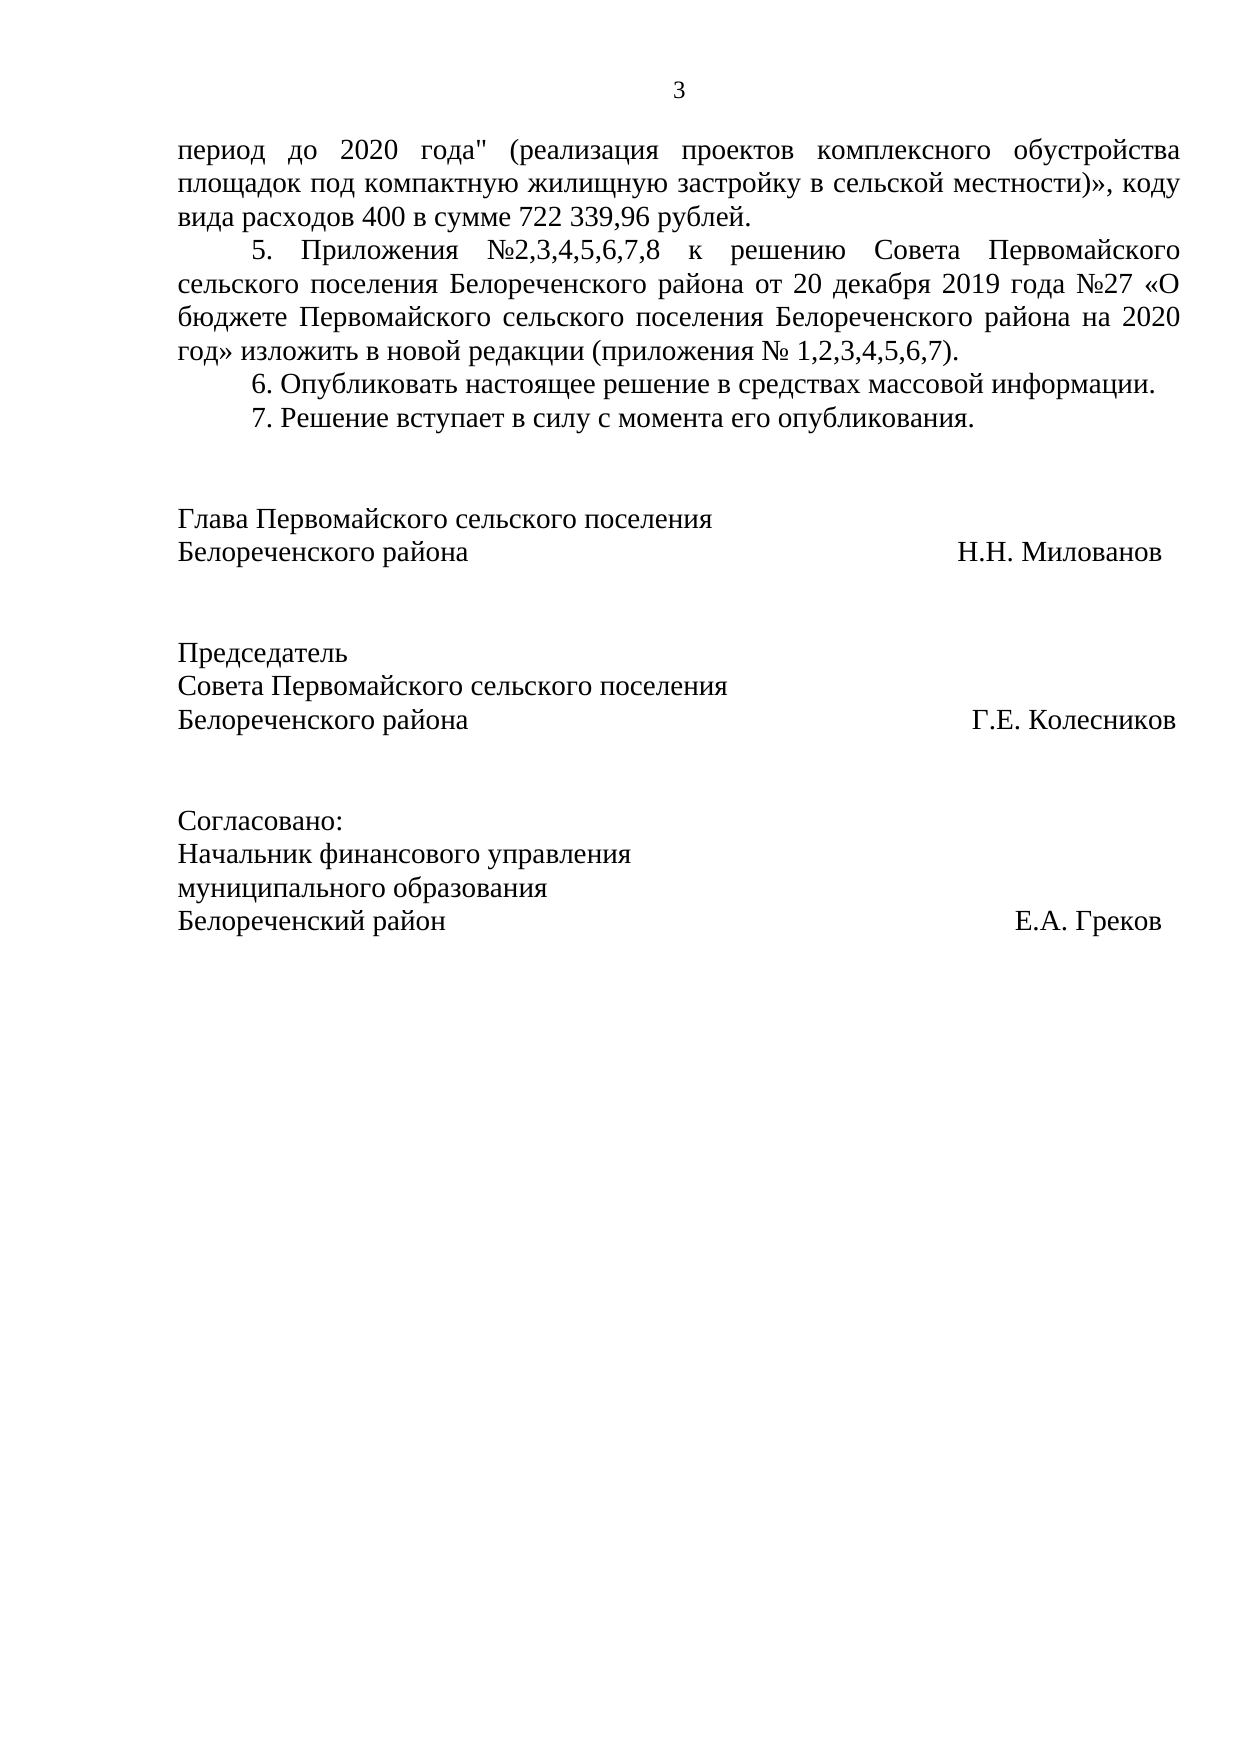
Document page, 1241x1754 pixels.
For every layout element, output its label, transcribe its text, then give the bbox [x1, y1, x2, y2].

text муниципального образования [177, 870, 1181, 903]
text 7. Решение вступает в силу с момента его опубликования. [177, 400, 1181, 434]
text Начальник финансового управления [177, 836, 1181, 870]
text 5. Приложения №2,3,4,5,6,7,8 к решению Совета Первомайского сельского поселения Белореченского района от 20 декабря 2019 года №27 «О бюджете Первомайского сельского поселения Белореченского района на 2020 год» изложить в новой редакции (приложения № 1,2,3,4,5,6,7). [177, 232, 1181, 367]
text Председатель [177, 635, 1181, 668]
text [177, 132, 1181, 232]
text 6. Опубликовать настоящее решение в средствах массовой информации. [177, 367, 1181, 400]
text Совета Первомайского сельского поселения [177, 668, 1181, 702]
text Глава Первомайского сельского поселения [177, 501, 1181, 534]
text Согласовано: [177, 803, 1181, 836]
text Белореченский район Е.А. Греков [177, 903, 1181, 937]
text Белореченского района Г.Е. Колесников [177, 702, 1181, 736]
text Белореченского района Н.Н. Милованов [177, 534, 1181, 568]
